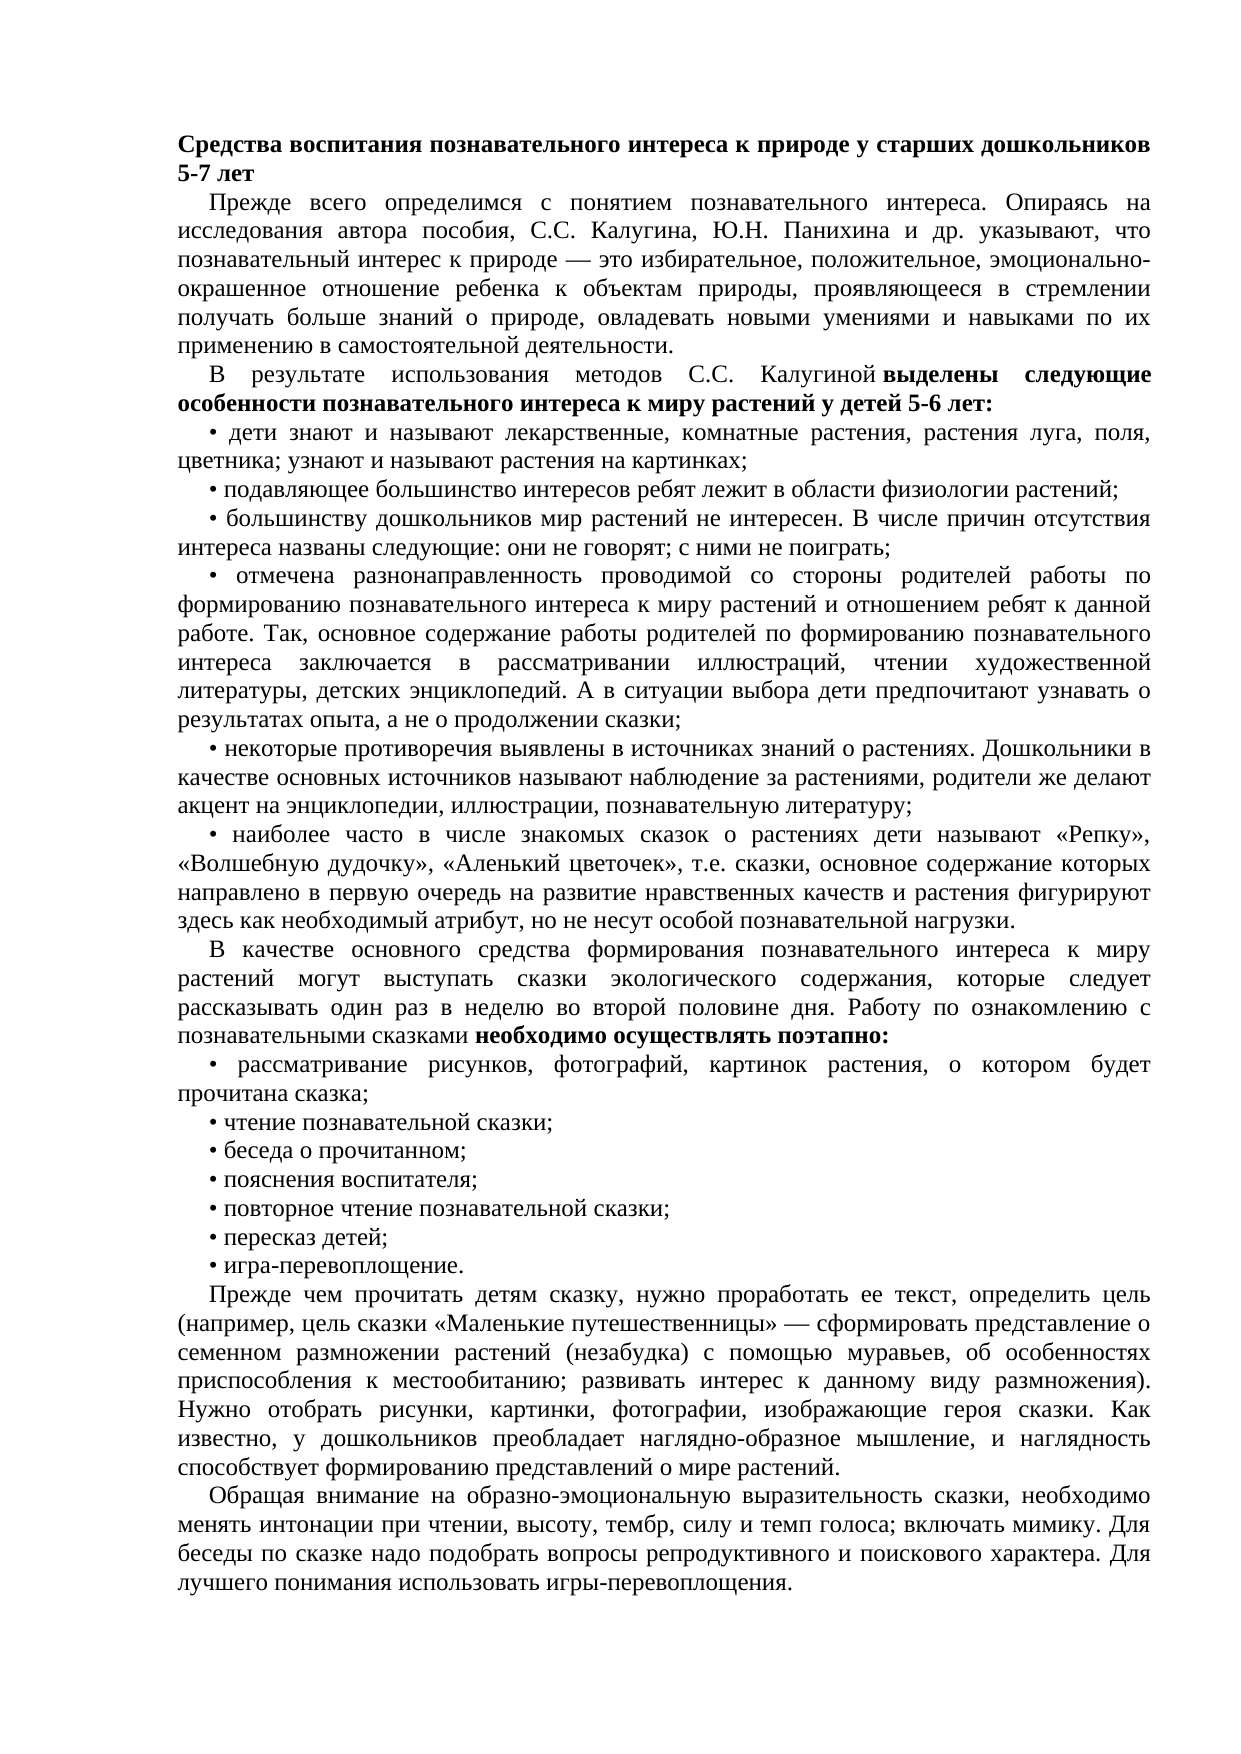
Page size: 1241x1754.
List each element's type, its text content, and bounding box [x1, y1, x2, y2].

text • пояснения воспитателя; [177, 1164, 1152, 1193]
text • игра-перевоплощение. [177, 1250, 1152, 1279]
subtitle Средства воспитания познавательного интереса к природе у старших дошкольников 5-7 лет [177, 129, 1152, 187]
text Прежде чем прочитать детям сказку, нужно проработать ее текст, определить цель (например, цель сказки «Маленькие путешественницы» — сформировать представление о семенном размножении растений (незабудка) с помощью муравьев, об особенностях приспособления к местообитанию; развивать интерес к данному виду размножения). Нужно отобрать рисунки, картинки, фотографии, изображающие героя сказки. Как известно, у дошкольников преобладает наглядно-образное мышление, и наглядность способствует формированию представлений о мире растений. [177, 1279, 1152, 1480]
text • подавляющее большинство интересов ребят лежит в области физиологии растений; [177, 474, 1152, 503]
text В качестве основного средства формирования познавательного интереса к миру растений могут выступать сказки экологического содержания, которые следует рассказывать один раз в неделю во второй половине дня. Работу по ознакомлению с познавательными сказками необходимо осуществлять поэтапно: [177, 934, 1152, 1049]
text • наиболее часто в числе знакомых сказок о растениях дети называют «Репку», «Волшебную дудочку», «Аленький цветочек», т.е. сказки, основное содержание которых направлено в первую очередь на развитие нравственных качеств и растения фигурируют здесь как необходимый атрибут, но не несут особой познавательной нагрузки. [177, 819, 1152, 934]
text • чтение познавательной сказки; [177, 1107, 1152, 1135]
text • большинству дошкольников мир растений не интересен. В числе причин отсутствия интереса названы следующие: они не говорят; с ними не поиграть; [177, 503, 1152, 560]
text • рассматривание рисунков, фотографий, картинок растения, о котором будет прочитана сказка; [177, 1049, 1152, 1107]
text Прежде всего определимся с понятием познавательного интереса. Опираясь на исследования автора пособия, С.С. Калугина, Ю.Н. Панихина и др. указывают, что познавательный интерес к природе — это избирательное, положительное, эмоционально-окрашенное отношение ребенка к объектам природы, проявляющееся в стремлении получать больше знаний о природе, овладевать новыми умениями и навыками по их применению в самостоятельной деятельности. [177, 187, 1152, 359]
text • пересказ детей; [177, 1222, 1152, 1250]
text • беседа о прочитанном; [177, 1135, 1152, 1164]
text • повторное чтение познавательной сказки; [177, 1193, 1152, 1222]
text • дети знают и называют лекарственные, комнатные растения, растения луга, поля, цветника; узнают и называют растения на картинках; [177, 417, 1152, 474]
text В результате использования методов С.С. Калугиной выделены следующие особенности познавательного интереса к миру растений у детей 5-6 лет: [177, 359, 1152, 417]
text Обращая внимание на образно-эмоциональную выразительность сказки, необходимо менять интонации при чтении, высоту, тембр, силу и темп голоса; включать мимику. Для беседы по сказке надо подобрать вопросы репродуктивного и поискового характера. Для лучшего понимания использовать игры-перевоплощения. [177, 1480, 1152, 1595]
text • отмечена разнонаправленность проводимой со стороны родителей работы по формированию познавательного интереса к миру растений и отношением ребят к данной работе. Так, основное содержание работы родителей по формированию познавательного интереса заключается в рассматривании иллюстраций, чтении художественной литературы, детских энциклопедий. А в ситуации выбора дети предпочитают узнавать о результатах опыта, а не о продолжении сказки; [177, 560, 1152, 733]
text • некоторые противоречия выявлены в источниках знаний о растениях. Дошкольники в качестве основных источников называют наблюдение за растениями, родители же делают акцент на энциклопедии, иллюстрации, познавательную литературу; [177, 733, 1152, 819]
